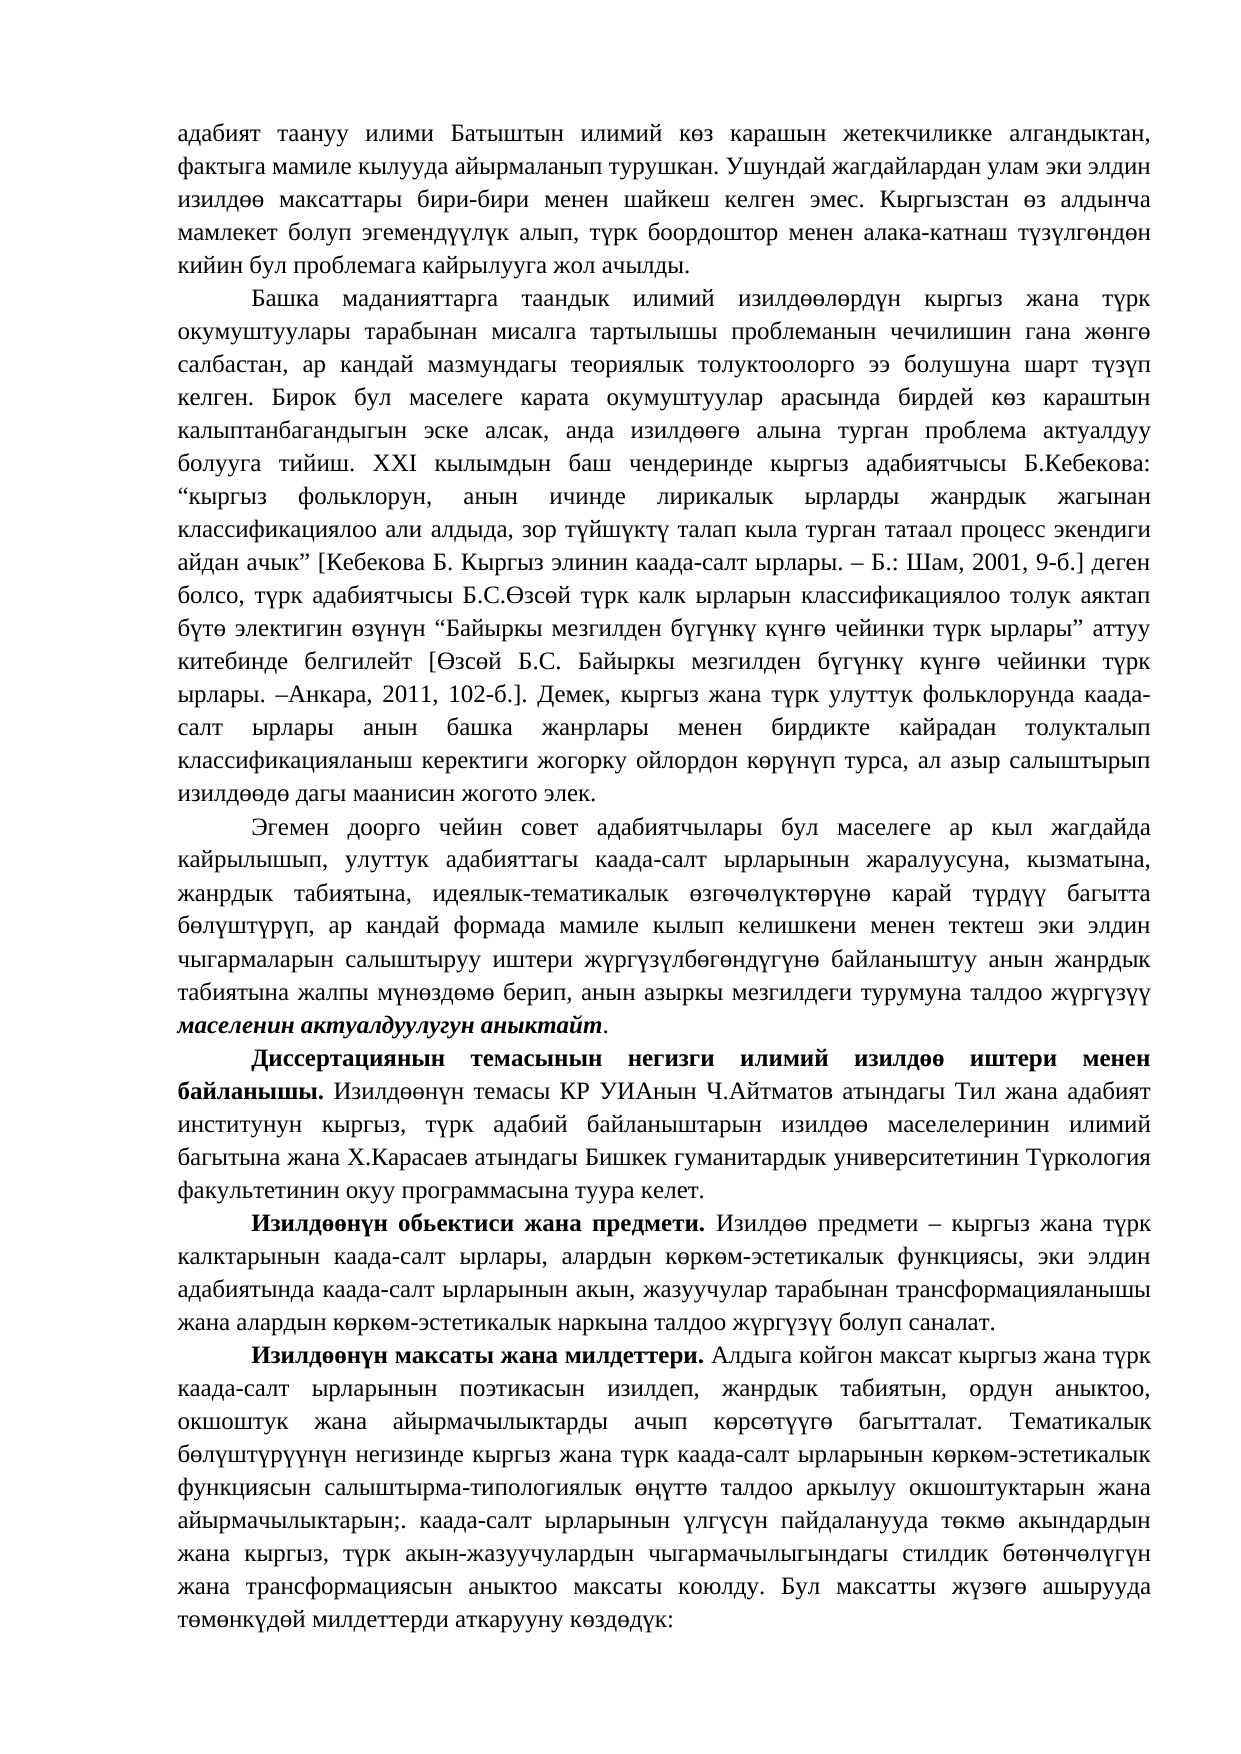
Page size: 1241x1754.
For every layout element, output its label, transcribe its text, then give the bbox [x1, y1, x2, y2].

text Изилдөөнүн максаты жана милдеттери. Алдыга койгон максат кыргыз жана түрк каада-салт ырларынын поэтикасын изилдеп, жанрдык табиятын, ордун аныктоо, окшоштук жана айырмачылыктарды ачып көрсөтүүгө багытталат. Тематикалык бөлүштүрүүнүн негизинде кыргыз жана түрк каада-салт ырларынын көркөм-эстетикалык функциясын салыштырма-типологиялык өңүттө талдоо аркылуу окшоштуктарын жана айырмачылыктарын;. каада-салт ырларынын үлгүсүн пайдаланууда төкмө акындардын жана кыргыз, түрк акын-жазуучулардын чыгармачылыгындагы стилдик бөтөнчөлүгүн жана трансформациясын аныктоо максаты коюлду. Бул максатты жүзөгө ашырууда төмөнкүдөй милдеттерди аткарууну көздөдүк: [177, 1340, 1152, 1633]
text Эгемен доорго чейин совет адабиятчылары бул маселеге ар кыл жагдайда кайрылышып, улуттук адабияттагы каада-салт ырларынын жаралуусуна, кызматына, жанрдык табиятына, идеялык-тематикалык өзгөчөлүктөрүнө карай түрдүү багытта бөлүштүрүп, ар кандай формада мамиле кылып келишкени менен тектеш эки элдин чыгармаларын салыштыруу иштери жүргүзүлбөгөндүгүнө байланыштуу анын жанрдык табиятына жалпы мүнөздөмө берип, анын азыркы мезгилдеги турумуна талдоо жүргүзүү маселенин актуалдуулугун аныктайт. [177, 812, 1152, 1038]
text Изилдөөнүн обьектиси жана предмети. Изилдөө предмети – кыргыз жана түрк калктарынын каада-салт ырлары, алардын көркөм-эстетикалык функциясы, эки элдин адабиятында каада-салт ырларынын акын, жазуучулар тарабынан трансформацияланышы жана алардын көркөм-эстетикалык наркына талдоо жүргүзүү болуп саналат. [177, 1208, 1152, 1336]
text Диссертациянын темасынын негизги илимий изилдөө иштери менен байланышы. Изилдөөнүн темасы КР УИАнын Ч.Айтматов атындагы Тил жана адабият институнун кыргыз, түрк адабий байланыштарын изилдөө маселелеринин илимий багытына жана Х.Карасаев атындагы Бишкек гуманитардык университетинин Түркология факультетинин окуу программасына туура келет. [177, 1043, 1152, 1203]
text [177, 118, 1152, 279]
text Башка маданияттарга таандык илимий изилдөөлөрдүн кыргыз жана түрк окумуштуулары тарабынан мисалга тартылышы проблеманын чечилишин гана жөнгө салбастан, ар кандай мазмундагы теориялык толуктоолорго ээ болушуна шарт түзүп келген. Бирок бул маселеге карата окумуштуулар арасында бирдей көз караштын калыптанбагандыгын эске алсак, анда изилдөөгө алына турган проблема актуалдуу болууга тийиш. ХХI кылымдын баш чендеринде кыргыз адабиятчысы Б.Кебекова: “кыргыз фольклорун, анын ичинде лирикалык ырларды жанрдык жагынан классификациялоо али алдыда, зор түйшүктү талап кыла турган татаал процесс экендиги айдан ачык” [Кебекова Б. Кыргыз элинин каада-салт ырлары. – Б.: Шам, 2001, 9-б.] деген болсо, түрк адабиятчысы Б.С.Өзсөй түрк калк ырларын классификациялоо толук аяктап бүтө электигин өзүнүн “Байыркы мезгилден бүгүнкү күнгө чейинки түрк ырлары” аттуу китебинде белгилейт [Өзсөй Б.С. Байыркы мезгилден бүгүнкү күнгө чейинки түрк ырлары. –Анкара, 2011, 102-б.]. Демек, кыргыз жана түрк улуттук фольклорунда каада-салт ырлары анын башка жанрлары менен бирдикте кайрадан толукталып классификацияланыш керектиги жогорку ойлордон көрүнүп турса, ал азыр салыштырып изилдөөдө дагы маанисин жогото элек. [177, 283, 1152, 807]
